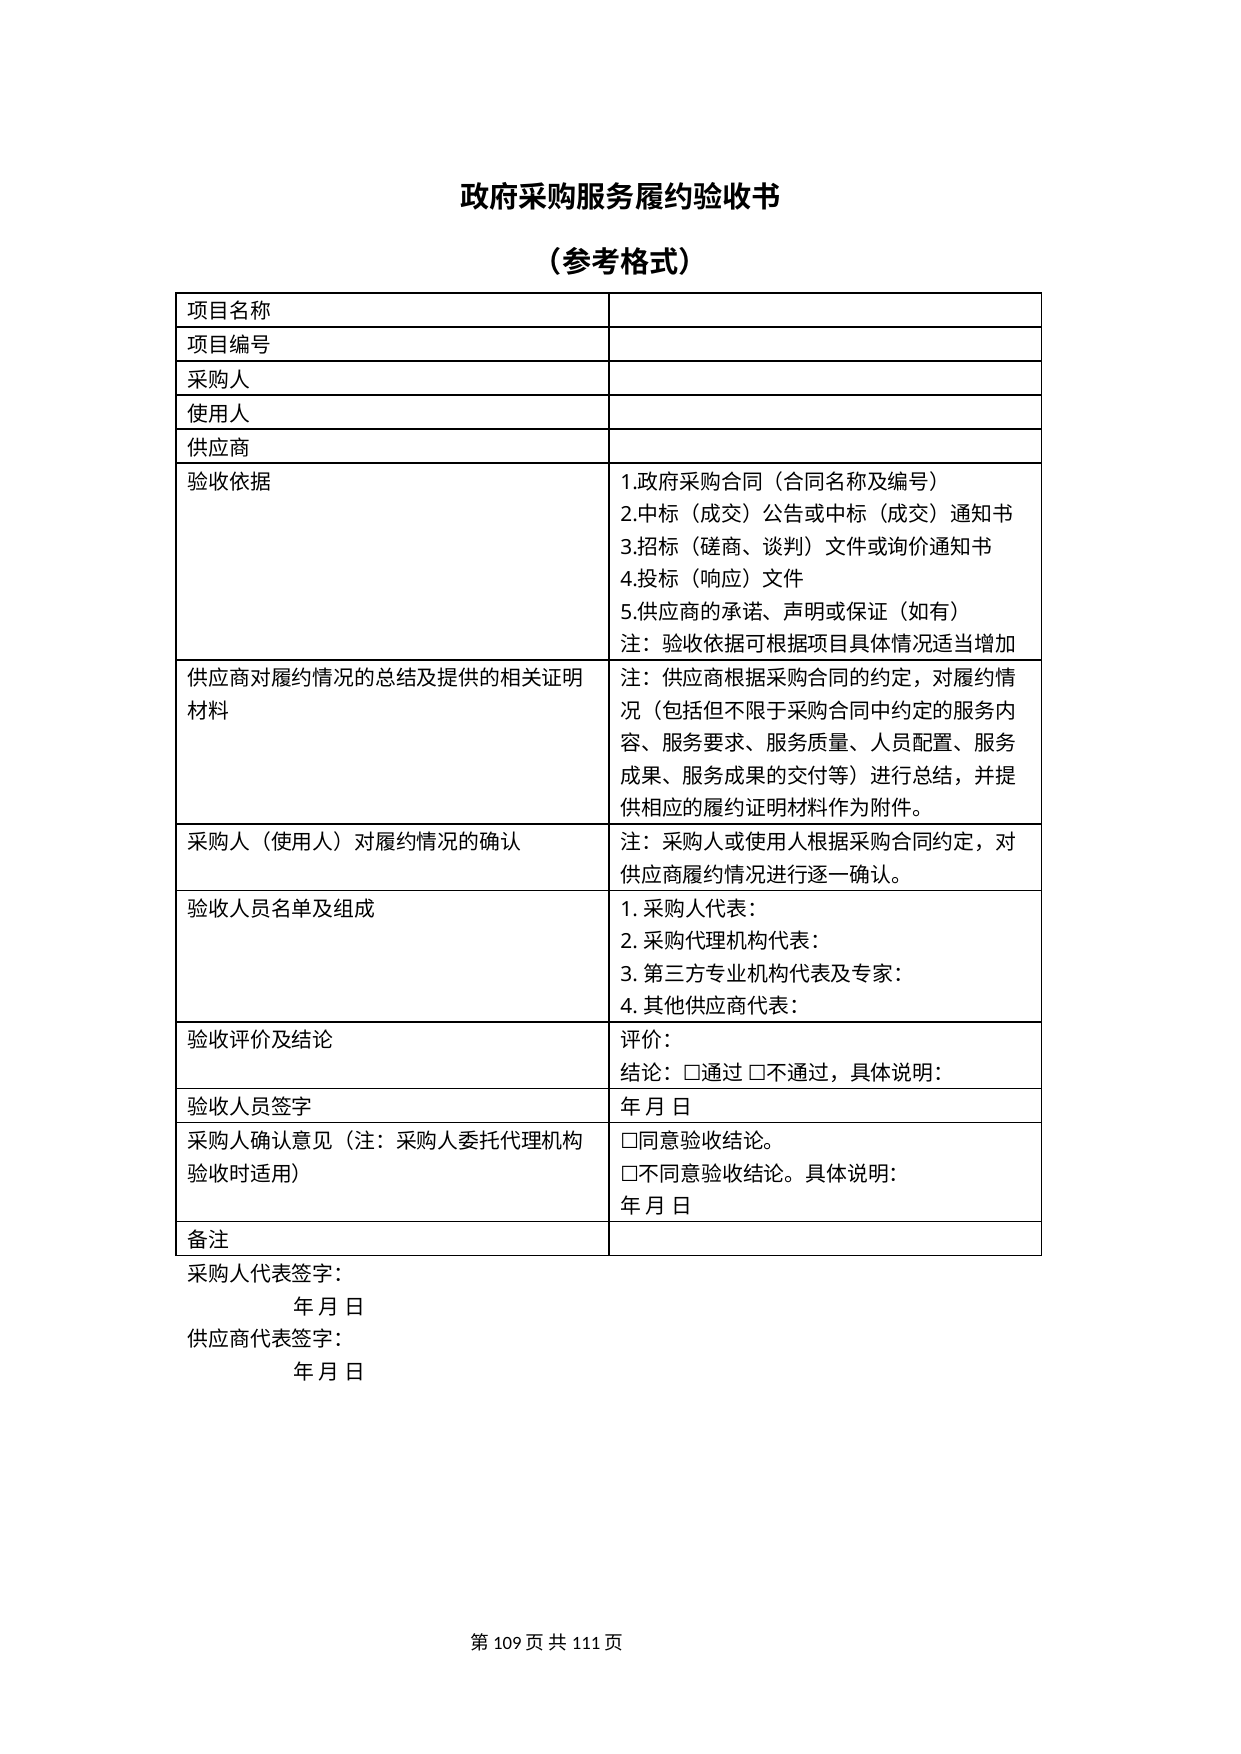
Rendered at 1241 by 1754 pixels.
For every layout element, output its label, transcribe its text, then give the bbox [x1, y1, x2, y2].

table_cell 采购人（使用人）对履约情况的确认 [177, 825, 608, 889]
text 供应商代表签字： [187, 1321, 1053, 1354]
table_cell 注：供应商根据采购合同的约定，对履约情况（包括但不限于采购合同中约定的服务内容、服务要求、服务质量、人员配置、服务成果、服务成果的交付等）进行总结，并提供相应的履约证明材料作为附件。 [610, 661, 1041, 823]
table_cell 1.政府采购合同（合同名称及编号） 2.中标（成交）公告或中标（成交）通知书 3.招标（磋商、谈判）文件或询价通知书 4.投标（响应）文件 5.供应商的承诺、声明或保证（如有） 注：验收依据可根据项目具体情况适当增加 [610, 464, 1041, 659]
text 采购人代表签字： [187, 1256, 1053, 1289]
table_cell 验收依据 [177, 464, 608, 659]
table_header 项目名称 [177, 294, 608, 326]
table_cell 使用人 [177, 396, 608, 428]
table_cell 供应商对履约情况的总结及提供的相关证明材料 [177, 661, 608, 823]
table_cell 注：采购人或使用人根据采购合同约定，对供应商履约情况进行逐一确认。 [610, 825, 1041, 889]
table_cell ☐同意验收结论。 ☐不同意验收结论。具体说明： 年 月 日 [610, 1123, 1041, 1221]
table_cell 供应商 [177, 430, 608, 462]
table_cell 年 月 日 [610, 1089, 1041, 1122]
table_cell 评价： 结论：☐通过 ☐不通过，具体说明： [610, 1023, 1041, 1088]
table_cell [610, 396, 1041, 428]
text 年 月 日 [187, 1289, 1053, 1321]
text 年 月 日 [187, 1354, 1053, 1386]
table_cell 1. 采购人代表： 2. 采购代理机构代表： 3. 第三方专业机构代表及专家： 4. 其他供应商代表： [610, 891, 1041, 1021]
table_cell 采购人确认意见（注：采购人委托代理机构验收时适用） [177, 1123, 608, 1221]
table_cell 备注 [177, 1222, 608, 1255]
table_cell 验收评价及结论 [177, 1023, 608, 1088]
table_cell 验收人员名单及组成 [177, 891, 608, 1021]
table_cell 验收人员签字 [177, 1089, 608, 1122]
table_cell 采购人 [177, 362, 608, 394]
table_cell 项目编号 [177, 328, 608, 360]
table_header [610, 294, 1041, 326]
table_cell [610, 328, 1041, 360]
table_cell [610, 1222, 1041, 1255]
table_cell [610, 362, 1041, 394]
text 政府采购服务履约验收书 [187, 162, 1053, 227]
text （参考格式） [187, 227, 1053, 292]
table_cell [610, 430, 1041, 462]
